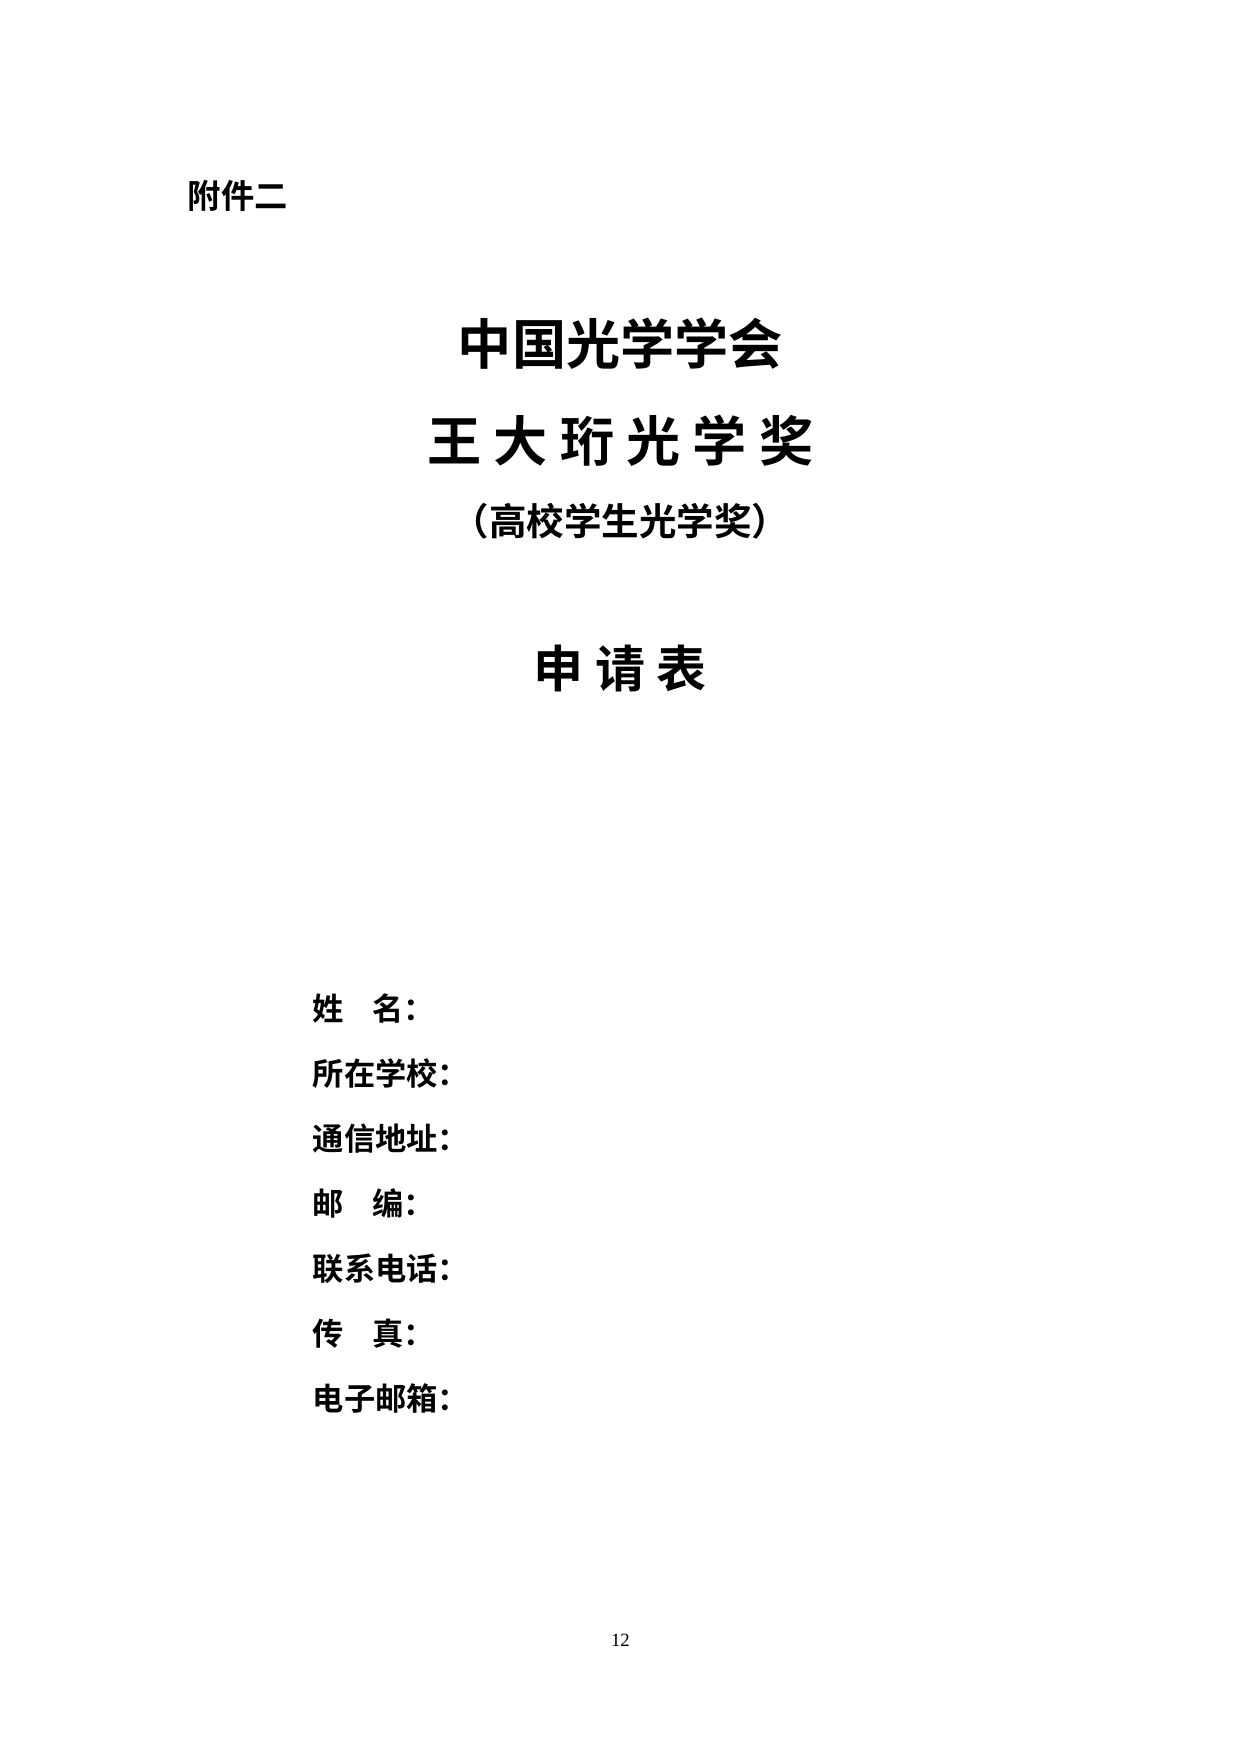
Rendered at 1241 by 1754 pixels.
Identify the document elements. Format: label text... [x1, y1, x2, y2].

text 姓 名： [187, 974, 1053, 1039]
text 联系电话： [187, 1234, 1053, 1299]
text 申 请 表 [187, 617, 1053, 714]
text 邮 编： [187, 1169, 1053, 1234]
text 王 大 珩 光 学 奖 [187, 389, 1053, 487]
text （高校学生光学奖） [187, 487, 1053, 552]
text 通信地址： [187, 1104, 1053, 1169]
text 电子邮箱： [187, 1364, 1053, 1429]
text 中国光学学会 [187, 292, 1053, 389]
text 附件二 [187, 162, 1053, 227]
text 传 真： [187, 1299, 1053, 1364]
text 所在学校： [187, 1039, 1053, 1104]
